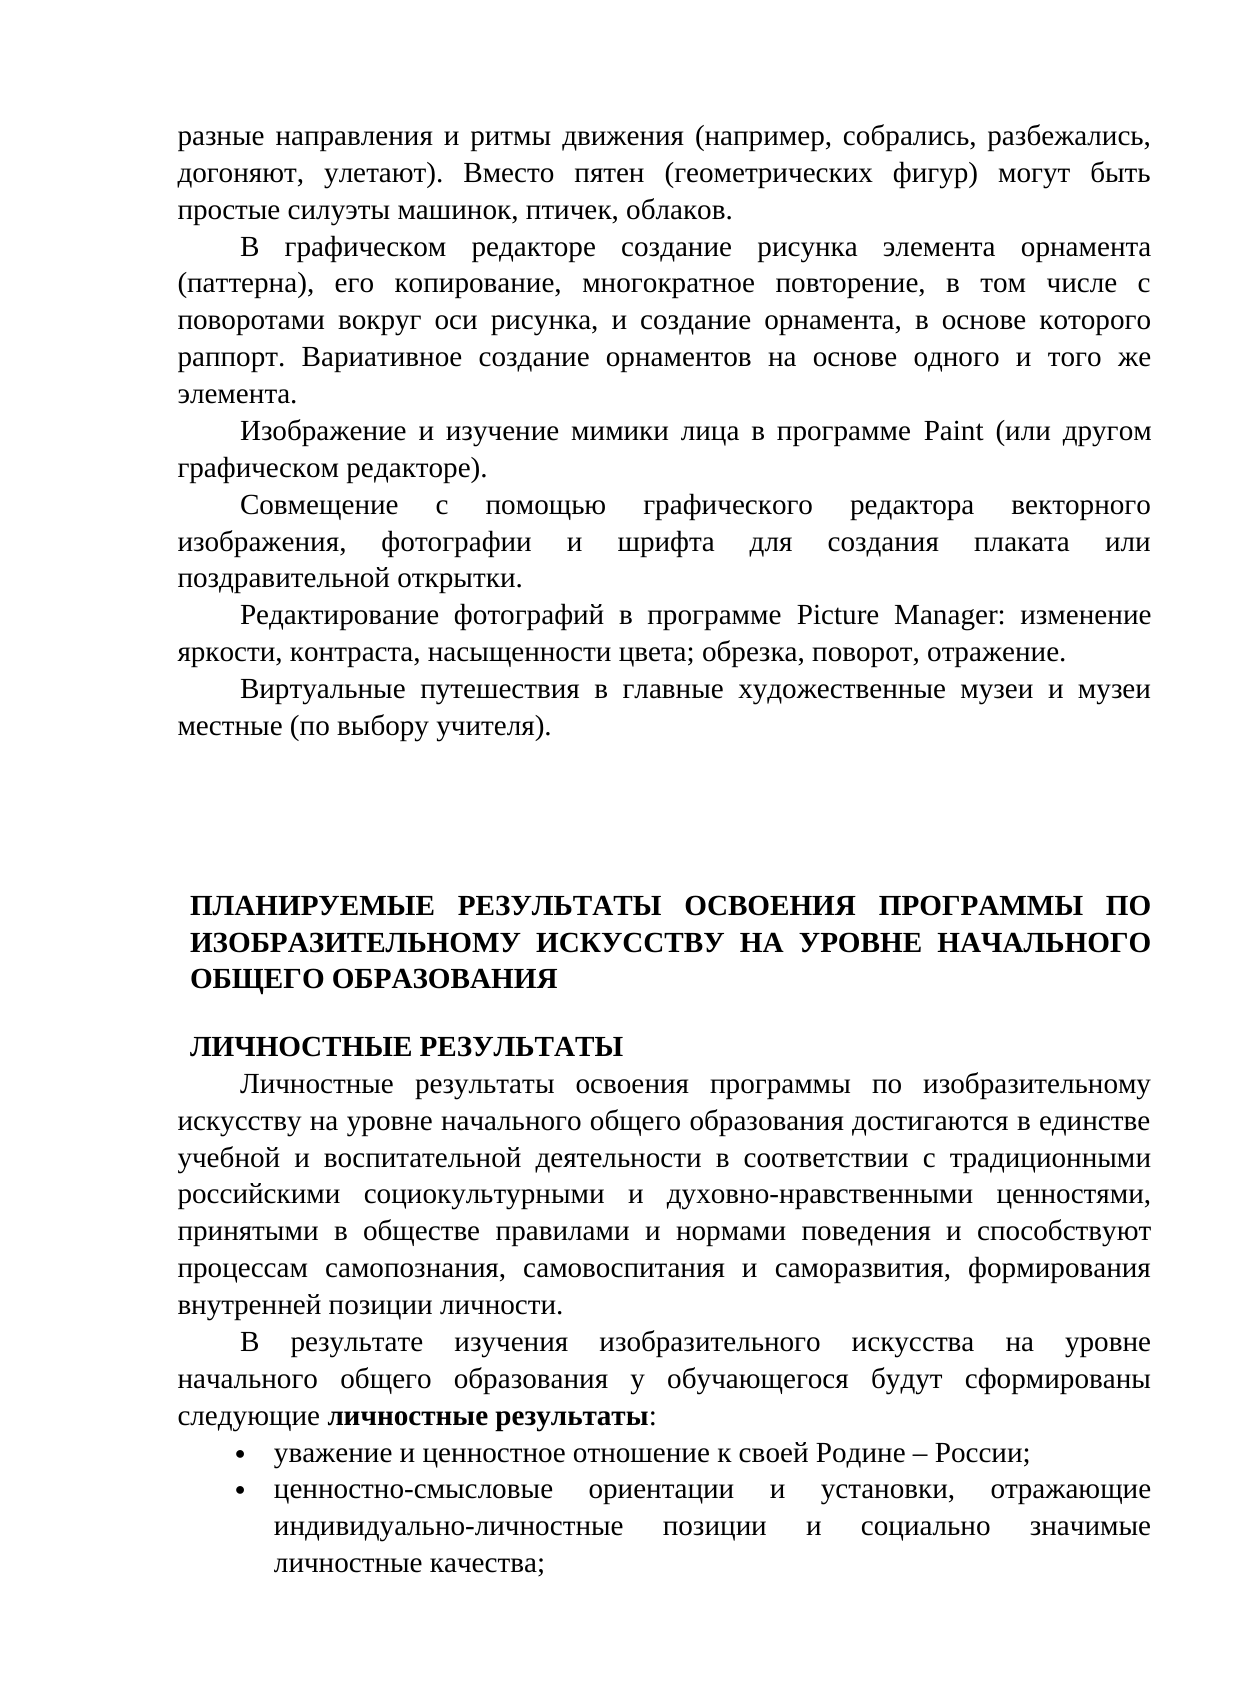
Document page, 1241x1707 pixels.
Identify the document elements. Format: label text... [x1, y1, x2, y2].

list уважение и ценностное отношение к своей Родине – России; [236, 1435, 1152, 1468]
text ​ПЛАНИРУЕМЫЕ РЕЗУЛЬТАТЫ ОСВОЕНИЯ ПРОГРАММЫ ПО ИЗОБРАЗИТЕЛЬНОМУ ИСКУССТВУ НА УРОВНЕ НАЧАЛЬНОГО ОБЩЕГО ОБРАЗОВАНИЯ [190, 888, 1152, 995]
text Личностные результаты освоения программы по изобразительному искусству на уровне начального общего образования достигаются в единстве учебной и воспитательной деятельности в соответствии с традиционными российскими социокультурными и духовно-нравственными ценностями, принятыми в обществе правилами и нормами поведения и способствуют процессам самопознания, самовоспитания и саморазвития, формирования внутренней позиции личности. [177, 1066, 1152, 1321]
text ЛИЧНОСТНЫЕ РЕЗУЛЬТАТЫ [190, 1029, 1152, 1063]
text Совмещение с помощью графического редактора векторного изображения, фотографии и шрифта для создания плаката или поздравительной открытки. [177, 487, 1152, 594]
text В графическом редакторе создание рисунка элемента орнамента (паттерна), его копирование, многократное повторение, в том числе с поворотами вокруг оси рисунка, и создание орнамента, в основе которого раппорт. Вариативное создание орнаментов на основе одного и того же элемента. [177, 229, 1152, 410]
list ценностно-смысловые ориентации и установки, отражающие индивидуально-личностные позиции и социально значимые личностные качества; [236, 1472, 1152, 1579]
text Изображение и изучение мимики лица в программе Paint (или другом графическом редакторе). [177, 413, 1152, 483]
text Редактирование фотографий в программе Picture Manager: изменение яркости, контраста, насыщенности цвета; обрезка, поворот, отражение. [177, 597, 1152, 668]
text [177, 118, 1152, 225]
text Виртуальные путешествия в главные художественные музеи и музеи местные (по выбору учителя). [177, 671, 1152, 742]
text В результате изучения изобразительного искусства на уровне начального общего образования у обучающегося будут сформированы следующие личностные результаты: [177, 1324, 1152, 1431]
